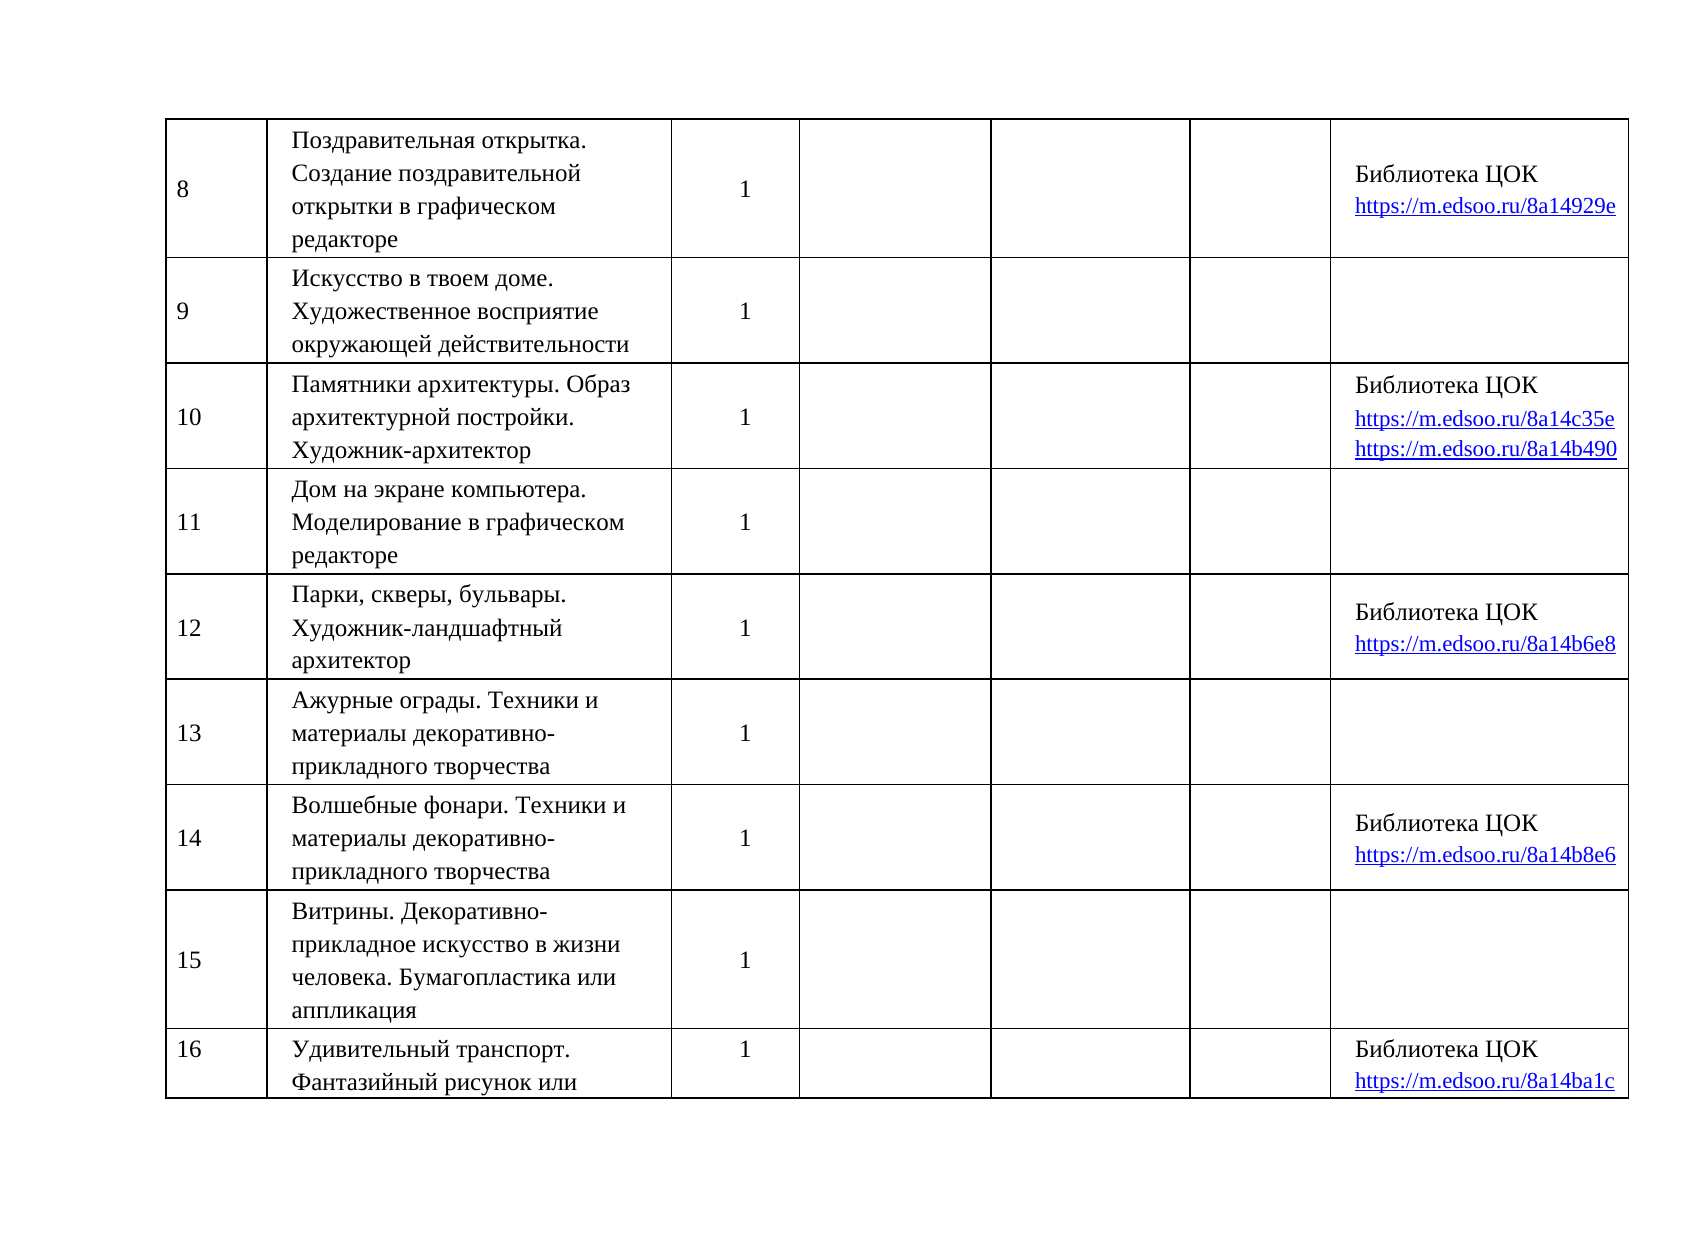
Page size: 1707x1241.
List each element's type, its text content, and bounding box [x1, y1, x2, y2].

table_cell 8 [167, 120, 266, 257]
table_cell [1191, 258, 1330, 362]
table_cell [992, 680, 1189, 784]
table_cell Памятники архитектуры. Образ архитектурной постройки. Художник-архитектор [268, 364, 671, 467]
table_cell Дом на экране компьютера. Моделирование в графическом редакторе [268, 469, 671, 573]
table_cell 1 [672, 258, 799, 362]
table_cell 1 [672, 575, 799, 678]
table_cell [1191, 120, 1330, 257]
table_cell [1191, 891, 1330, 1027]
table_cell 1 [672, 364, 799, 467]
table_cell 1 [672, 680, 799, 784]
table_cell 16 [167, 1029, 266, 1097]
table_cell [1191, 469, 1330, 573]
table_cell Парки, скверы, бульвары. Художник-ландшафтный архитектор [268, 575, 671, 678]
table_cell Искусство в твоем доме. Художественное восприятие окружающей действительности [268, 258, 671, 362]
table_cell [1191, 785, 1330, 889]
table_cell [1331, 258, 1628, 362]
table_cell [800, 575, 990, 678]
table_cell Библиотека ЦОК https://m.edsoo.ru/8a14c35e https://m.edsoo.ru/8a14b490 [1331, 364, 1628, 467]
table_cell [800, 891, 990, 1027]
table_cell [800, 120, 990, 257]
table_cell 1 [672, 785, 799, 889]
table_cell [992, 575, 1189, 678]
table_cell [800, 364, 990, 467]
table_cell [1331, 891, 1628, 1027]
table_cell [1191, 1029, 1330, 1097]
table_cell [992, 785, 1189, 889]
table_cell [800, 680, 990, 784]
table_cell Волшебные фонари. Техники и материалы декоративно-прикладного творчества [268, 785, 671, 889]
table_cell [1331, 680, 1628, 784]
table_cell [992, 469, 1189, 573]
table_cell 13 [167, 680, 266, 784]
table_cell [800, 1029, 990, 1097]
table_cell Библиотека ЦОК https://m.edsoo.ru/8a14b8e6 [1331, 785, 1628, 889]
table_cell [992, 1029, 1189, 1097]
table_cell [268, 1029, 671, 1097]
table_cell Витрины. Декоративно-прикладное искусство в жизни человека. Бумагопластика или аппликация [268, 891, 671, 1027]
table_cell [800, 258, 990, 362]
table_cell [800, 469, 990, 573]
table_cell 14 [167, 785, 266, 889]
table_cell 1 [672, 1029, 799, 1097]
table_cell 1 [672, 891, 799, 1027]
table_cell [1191, 680, 1330, 784]
table_cell 9 [167, 258, 266, 362]
table_cell [992, 364, 1189, 467]
table_cell 15 [167, 891, 266, 1027]
table_cell Библиотека ЦОК https://m.edsoo.ru/8a14929e [1331, 120, 1628, 257]
table_cell [1191, 575, 1330, 678]
table_cell Библиотека ЦОК https://m.edsoo.ru/8a14b6e8 [1331, 575, 1628, 678]
table_cell 10 [167, 364, 266, 467]
table_cell [1191, 364, 1330, 467]
table_cell 1 [672, 469, 799, 573]
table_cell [1331, 1029, 1628, 1097]
table_cell 11 [167, 469, 266, 573]
table_cell [992, 120, 1189, 257]
table_cell [1331, 469, 1628, 573]
table_cell 12 [167, 575, 266, 678]
table_cell [800, 785, 990, 889]
table_cell [992, 258, 1189, 362]
table_cell [992, 891, 1189, 1027]
table_cell 1 [672, 120, 799, 257]
table_cell Ажурные ограды. Техники и материалы декоративно-прикладного творчества [268, 680, 671, 784]
table_cell Поздравительная открытка. Создание поздравительной открытки в графическом редакторе [268, 120, 671, 257]
